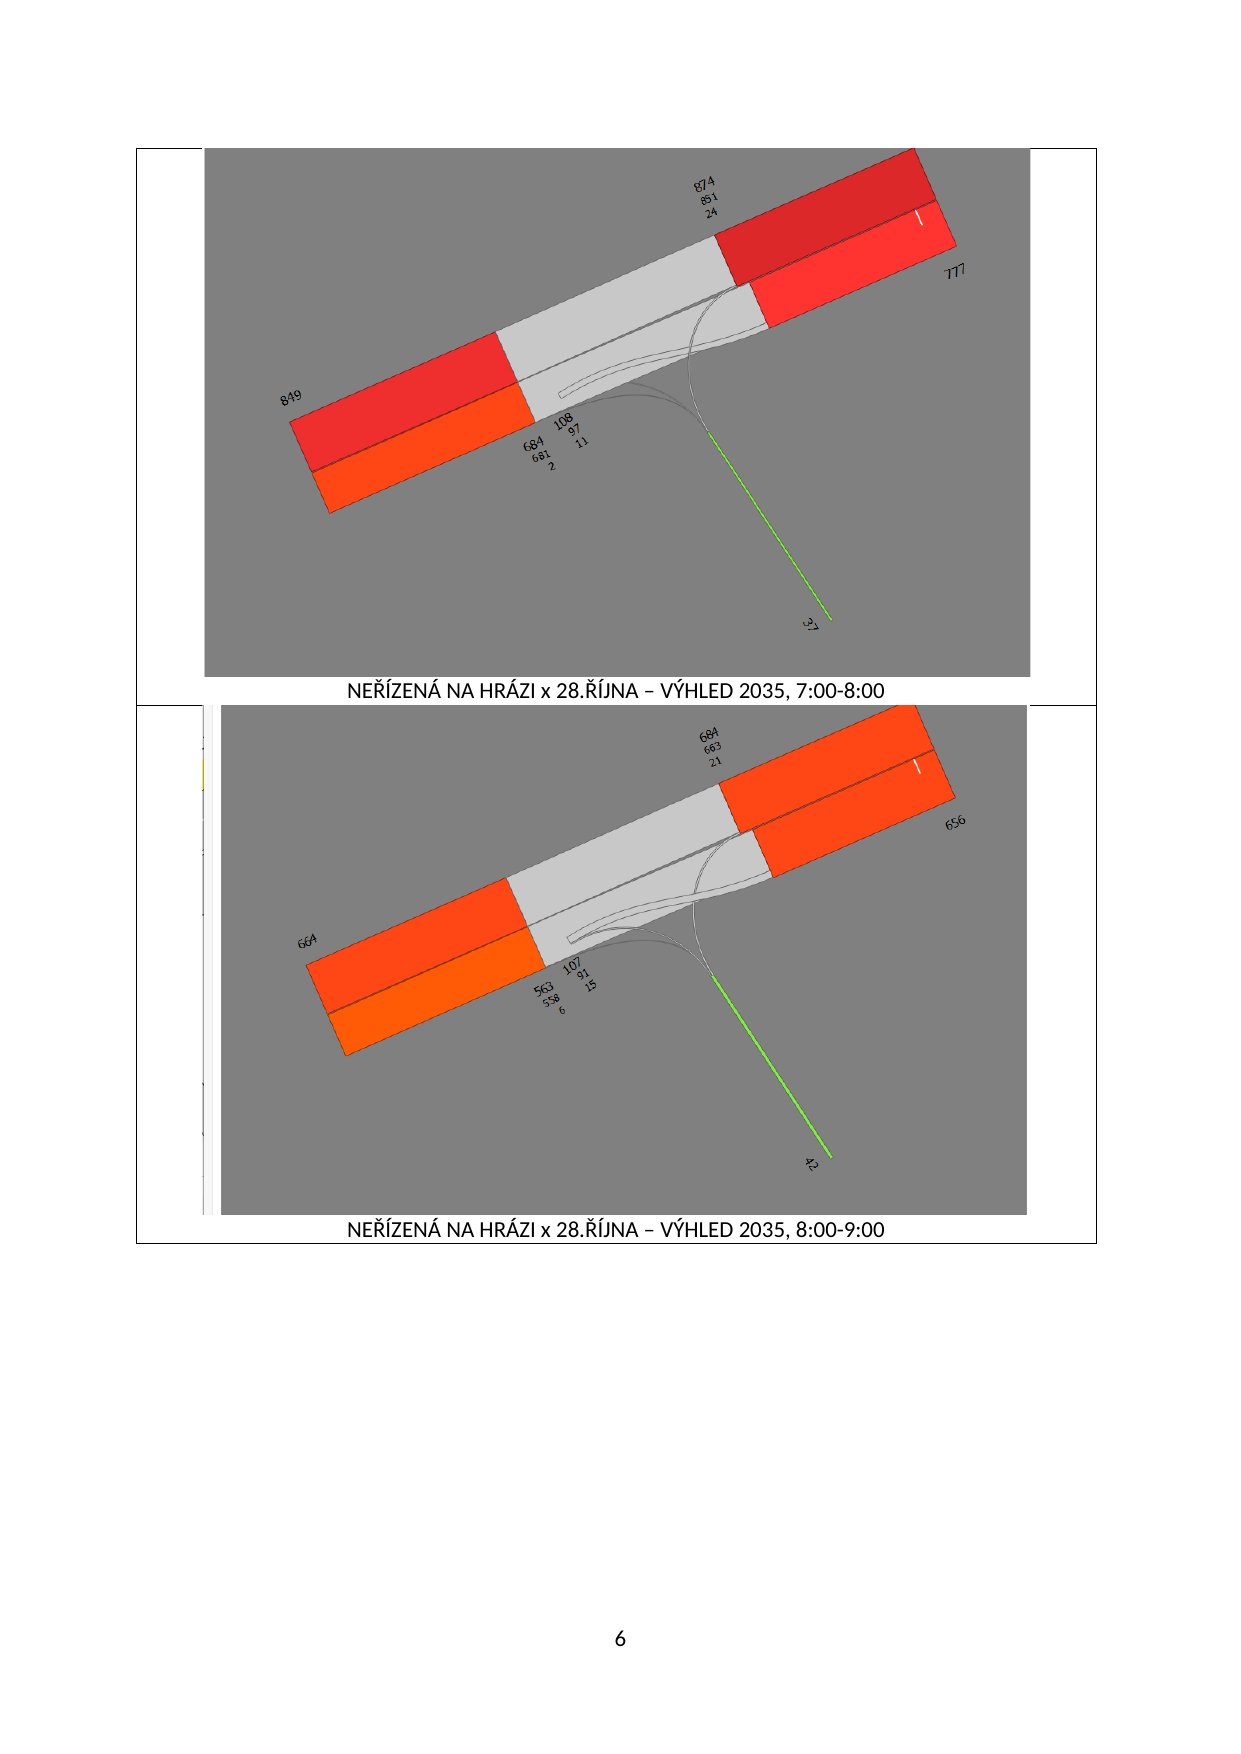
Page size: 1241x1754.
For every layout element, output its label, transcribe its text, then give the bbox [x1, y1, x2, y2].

table_cell NEŘÍZENÁ NA HRÁZI x 28.ŘÍJNA – VÝHLED 2035, 8:00-9:00 [137, 706, 1096, 1243]
picture [202, 148, 1031, 677]
picture [202, 705, 1030, 1215]
table_header NEŘÍZENÁ NA HRÁZI x 28.ŘÍJNA – VÝHLED 2035, 7:00-8:00 [137, 149, 1096, 704]
